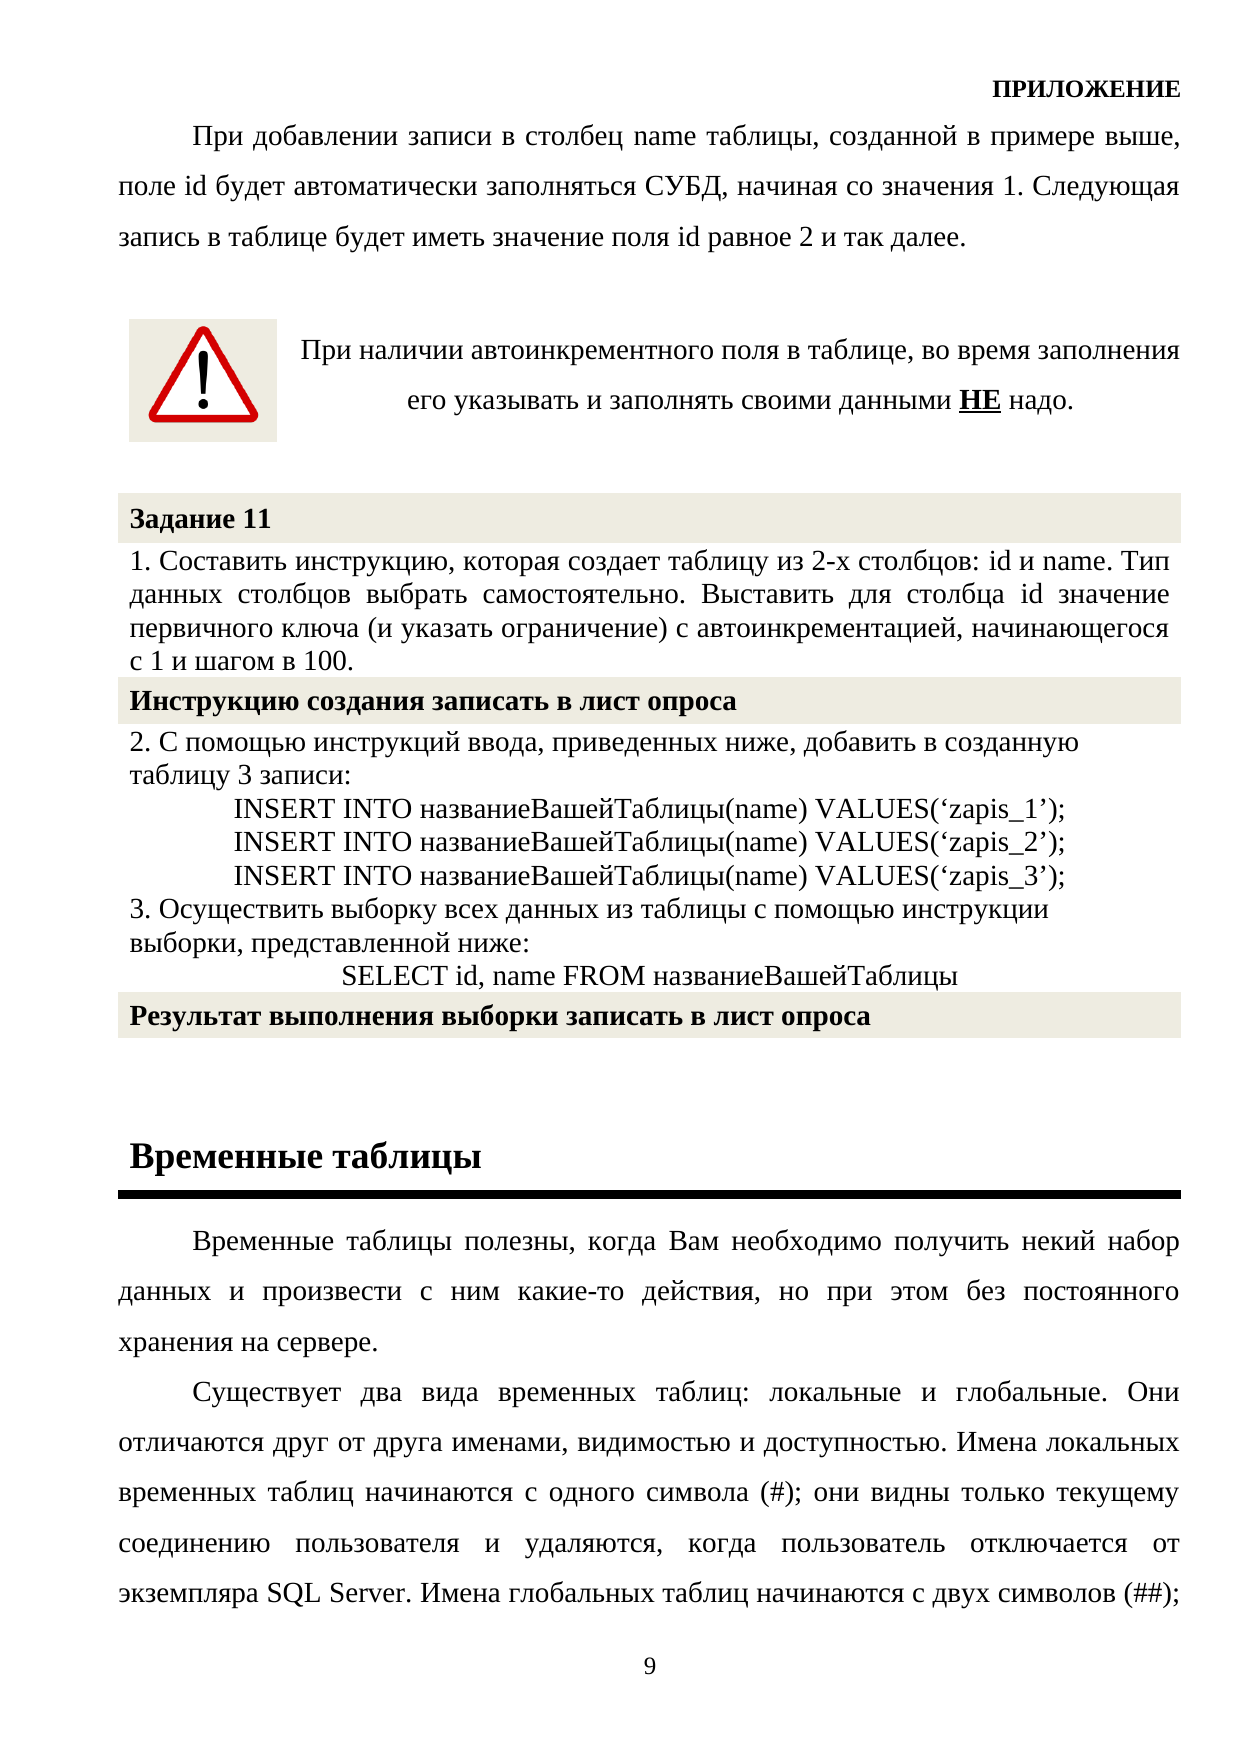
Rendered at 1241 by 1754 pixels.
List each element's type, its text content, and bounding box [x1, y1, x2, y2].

table_header При наличии автоинкрементного поля в таблице, во время заполнения его указывать и заполнять своими данными НЕ надо. [277, 319, 1204, 442]
table_cell 2. С помощью инструкций ввода, приведенных ниже, добавить в созданную таблицу 3 записи: INSERT INTO названиеВашейТаблицы(name) VALUES(‘zapis_1’); INSERT INTO названиеВашейТаблицы(name) VALUES(‘zapis_2’); INSERT INTO названиеВашейТаблицы(name) VALUES(‘zapis_3’); 3. Осуществить выборку всех данных из таблицы с помощью инструкции выборки, представленной ниже: SELECT id, name FROM названиеВашейТаблицы [118, 724, 1181, 992]
text При добавлении записи в столбец name таблицы, созданной в примере выше, поле id будет автоматически заполняться СУБД, начиная со значения 1. Следующая запись в таблице будет иметь значение поля id равное 2 и так далее. [118, 118, 1181, 252]
table_header [129, 319, 277, 442]
picture [143, 319, 263, 429]
table_cell 1. Составить инструкцию, которая создает таблицу из 2-х столбцов: id и name. Тип данных столбцов выбрать самостоятельно. Выставить для столбца id значение первичного ключа (и указать ограничение) с автоинкрементацией, начинающегося с 1 и шагом в 100. [118, 543, 1181, 677]
table_cell Результат выполнения выборки записать в лист опроса [118, 992, 1181, 1038]
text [118, 1374, 1181, 1609]
text Временные таблицы полезны, когда Вам необходимо получить некий набор данных и произвести с ним какие-то действия, но при этом без постоянного хранения на сервере. [118, 1223, 1181, 1357]
table_cell Инструкцию создания записать в лист опроса [118, 677, 1181, 724]
table_header Временные таблицы [118, 1098, 1181, 1189]
table_header Задание 11 [118, 493, 1181, 543]
